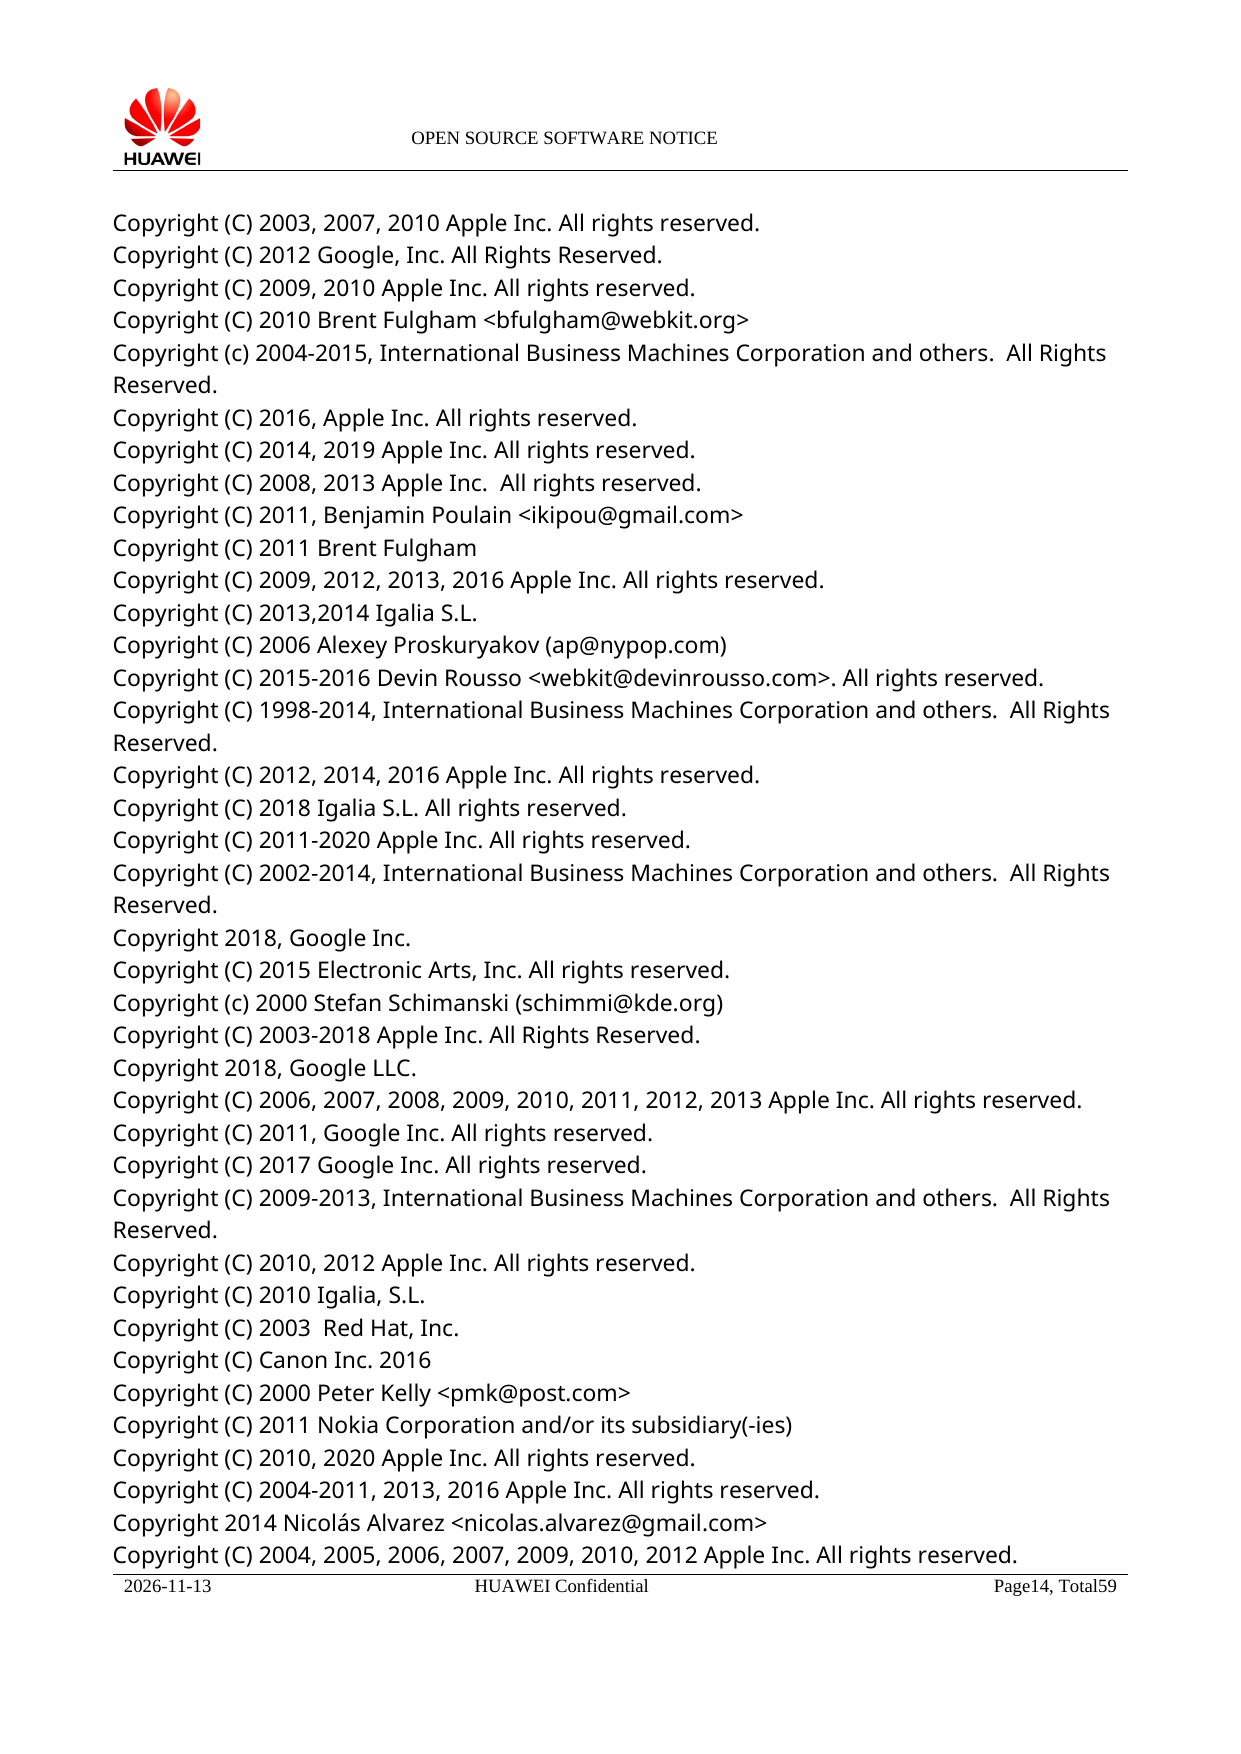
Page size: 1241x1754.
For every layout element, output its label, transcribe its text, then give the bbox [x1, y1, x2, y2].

picture [124, 88, 201, 165]
